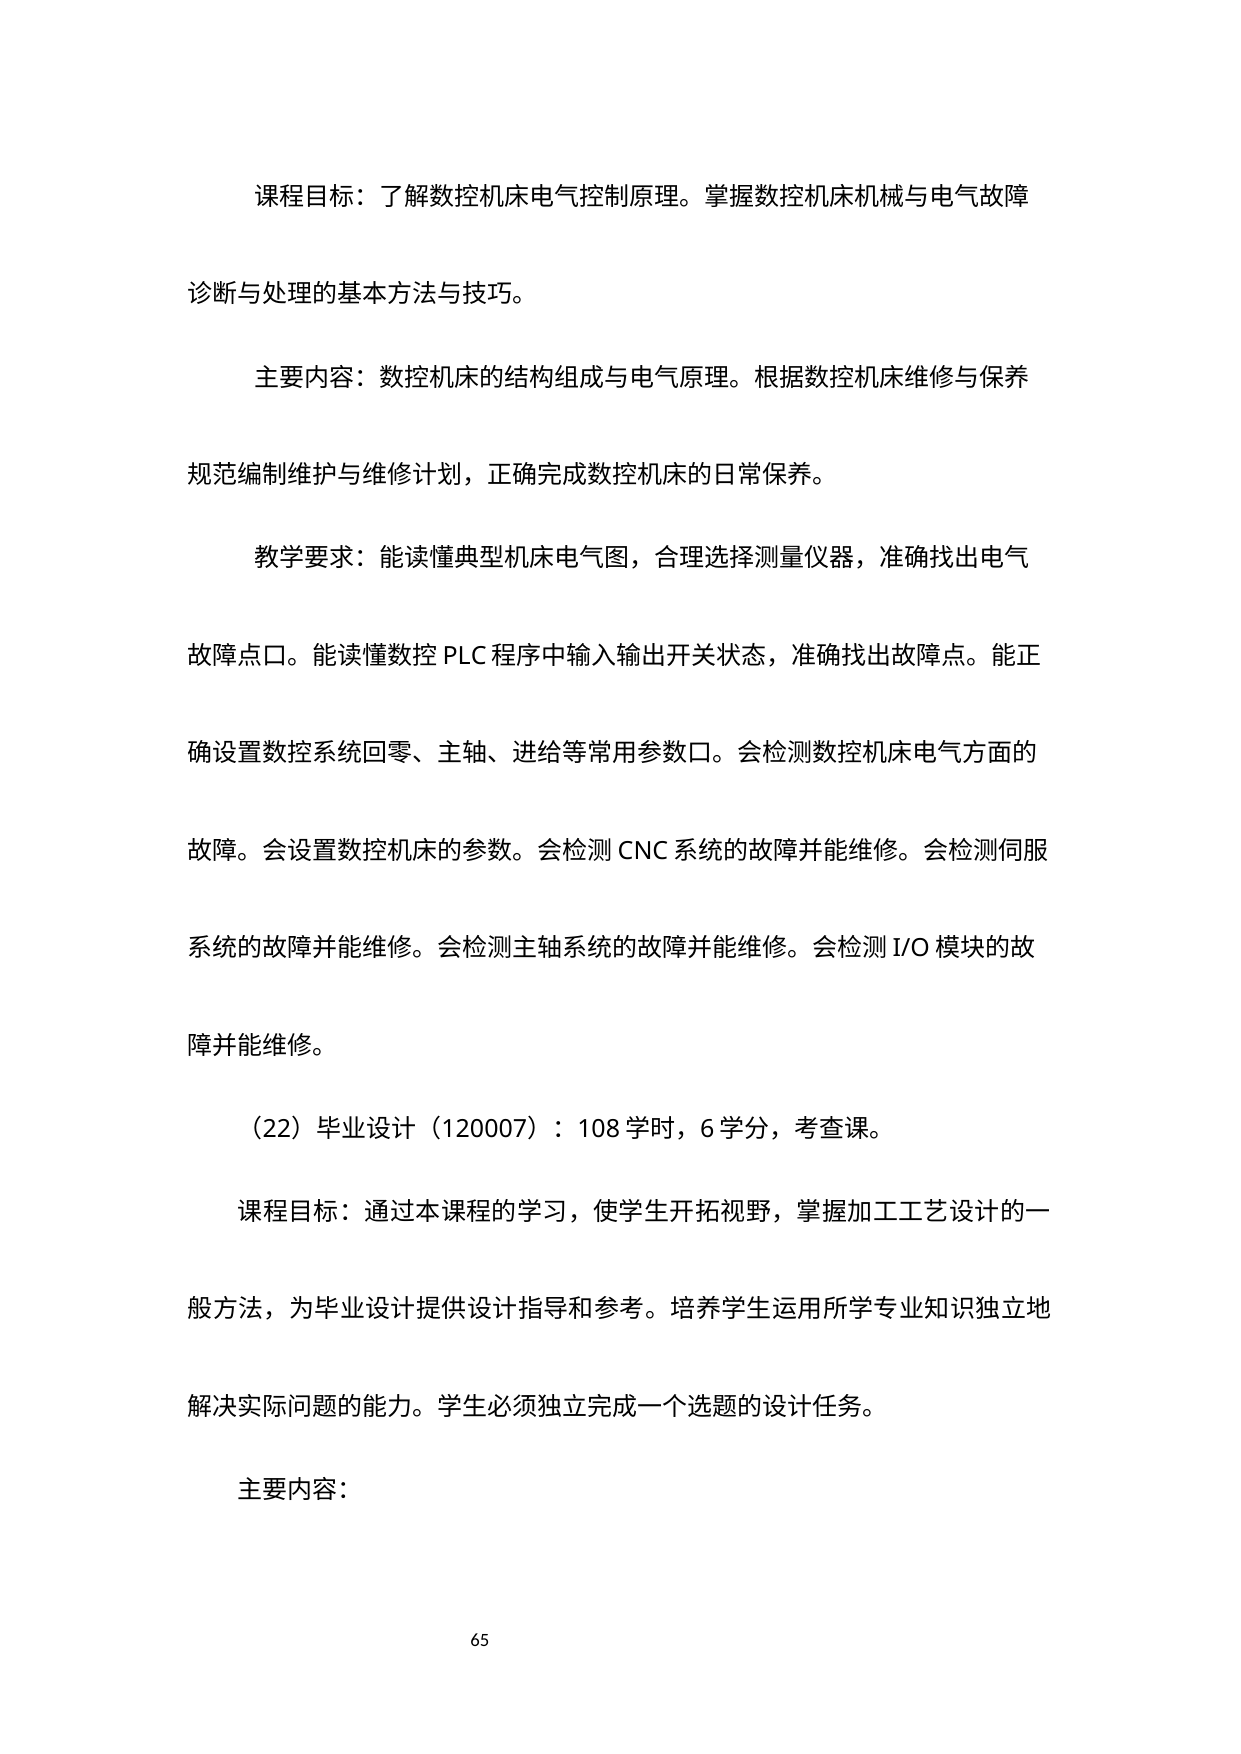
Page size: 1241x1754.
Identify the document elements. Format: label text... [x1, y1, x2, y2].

text 主要内容：数控机床的结构组成与电气原理。根据数控机床维修与保养规范编制维护与维修计划，正确完成数控机床的日常保养。 [187, 343, 1053, 505]
text 教学要求：能读懂典型机床电气图，合理选择测量仪器，准确找出电气故障点口。能读懂数控PLC程序中输入输出开关状态，准确找出故障点。能正确设置数控系统回零、主轴、进给等常用参数口。会检测数控机床电气方面的故障。会设置数控机床的参数。会检测CNC系统的故障并能维修。会检测伺服系统的故障并能维修。会检测主轴系统的故障并能维修。会检测I/O模块的故障并能维修。 [187, 523, 1053, 1076]
text 主要内容： [187, 1455, 1053, 1520]
text 课程目标：通过本课程的学习，使学生开拓视野，掌握加工工艺设计的一般方法，为毕业设计提供设计指导和参考。培养学生运用所学专业知识独立地解决实际问题的能力。学生必须独立完成一个选题的设计任务。 [187, 1177, 1053, 1437]
text 课程目标：了解数控机床电气控制原理。掌握数控机床机械与电气故障诊断与处理的基本方法与技巧。 [187, 162, 1053, 324]
list 毕业设计（120007）：108学时，6学分，考查课。 [187, 1094, 1053, 1159]
